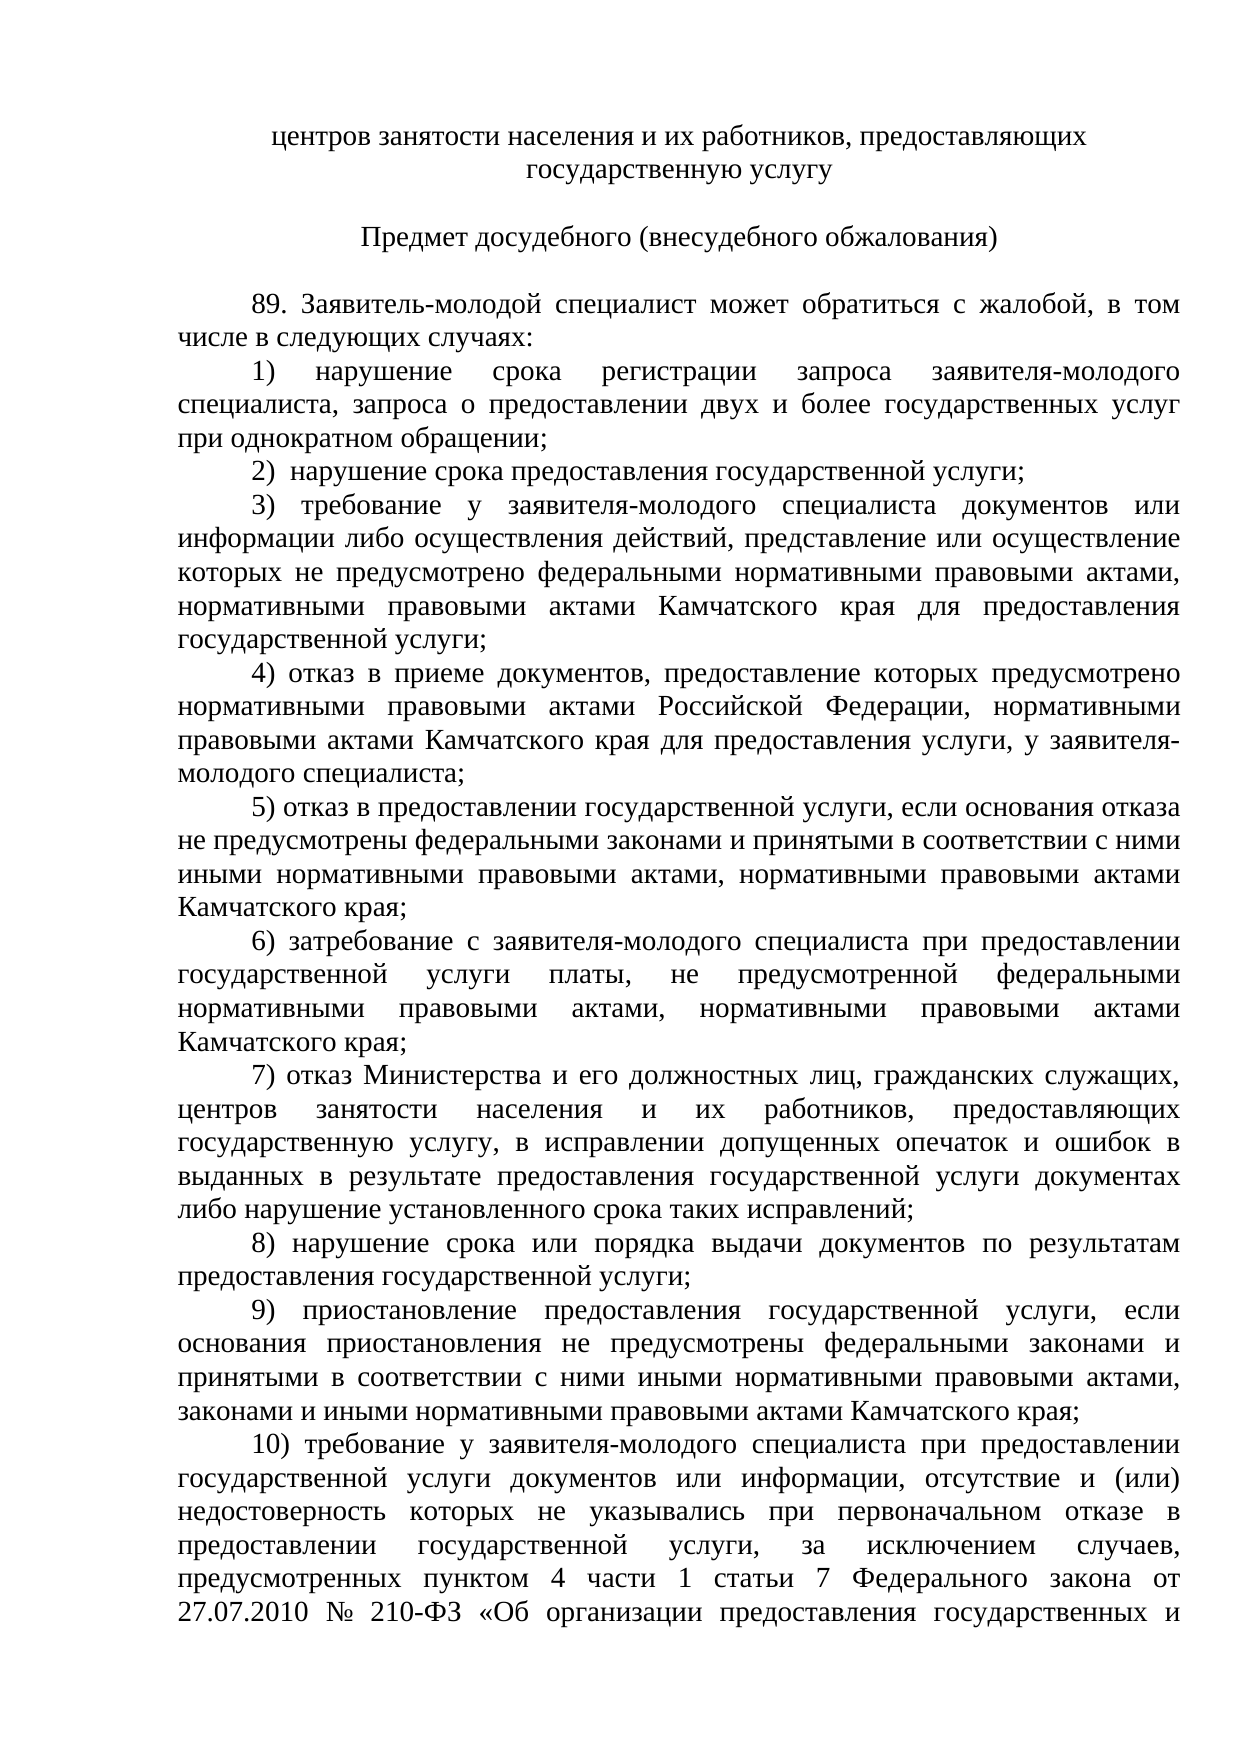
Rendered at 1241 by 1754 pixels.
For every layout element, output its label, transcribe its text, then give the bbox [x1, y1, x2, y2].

text 6) затребование с заявителя-молодого специалиста при предоставлении государственной услуги платы, не предусмотренной федеральными нормативными правовыми актами, нормативными правовыми актами Камчатского края; [177, 923, 1181, 1057]
text 9) приостановление предоставления государственной услуги, если основания приостановления не предусмотрены федеральными законами и принятыми в соответствии с ними иными нормативными правовыми актами, законами и иными нормативными правовыми актами Камчатского края; [177, 1292, 1181, 1426]
text 7) отказ Министерства и его должностных лиц, гражданских служащих, центров занятости населения и их работников, предоставляющих государственную услугу, в исправлении допущенных опечаток и ошибок в выданных в результате предоставления государственной услуги документах либо нарушение установленного срока таких исправлений; [177, 1057, 1181, 1225]
text 4) отказ в приеме документов, предоставление которых предусмотрено нормативными правовыми актами Российской Федерации, нормативными правовыми актами Камчатского края для предоставления услуги, у заявителя-молодого специалиста; [177, 655, 1181, 789]
text 89. Заявитель-молодой специалист может обратиться с жалобой, в том числе в следующих случаях: [177, 286, 1181, 353]
text 1) нарушение срока регистрации запроса заявителя-молодого специалиста, запроса о предоставлении двух и более государственных услуг при однократном обращении; [177, 353, 1181, 453]
text 5) отказ в предоставлении государственной услуги, если основания отказа не предусмотрены федеральными законами и принятыми в соответствии с ними иными нормативными правовыми актами, нормативными правовыми актами Камчатского края; [177, 789, 1181, 923]
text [177, 118, 1181, 185]
text Предмет досудебного (внесудебного обжалования) [177, 219, 1181, 252]
text 8) нарушение срока или порядка выдачи документов по результатам предоставления государственной услуги; [177, 1225, 1181, 1292]
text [177, 1426, 1181, 1627]
text 2) нарушение срока предоставления государственной услуги; [177, 453, 1181, 487]
text 3) требование у заявителя-молодого специалиста документов или информации либо осуществления действий, представление или осуществление которых не предусмотрено федеральными нормативными правовыми актами, нормативными правовыми актами Камчатского края для предоставления государственной услуги; [177, 487, 1181, 655]
